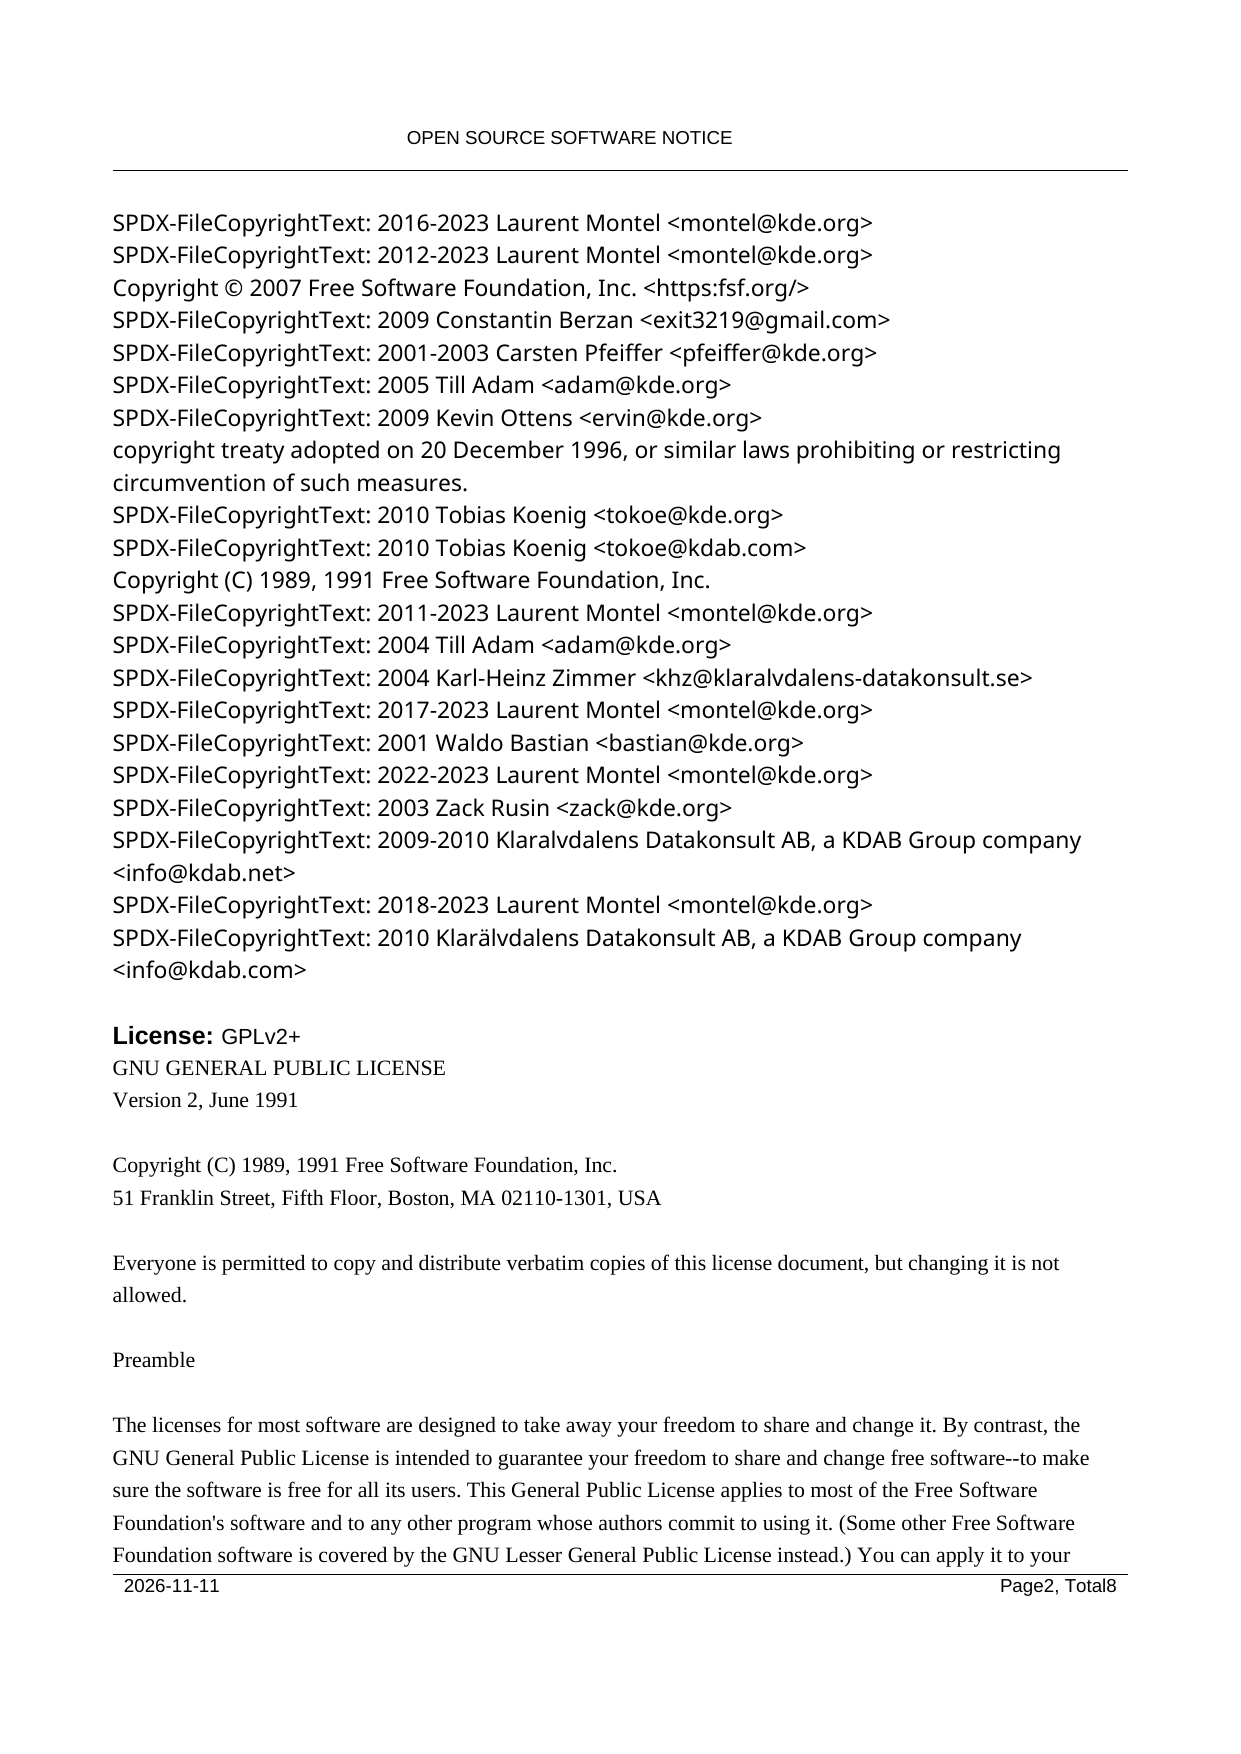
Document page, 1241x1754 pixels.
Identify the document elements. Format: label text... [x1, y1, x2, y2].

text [112, 206, 1128, 1019]
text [112, 1051, 1128, 1571]
text License: GPLv2+ [112, 1019, 1128, 1051]
